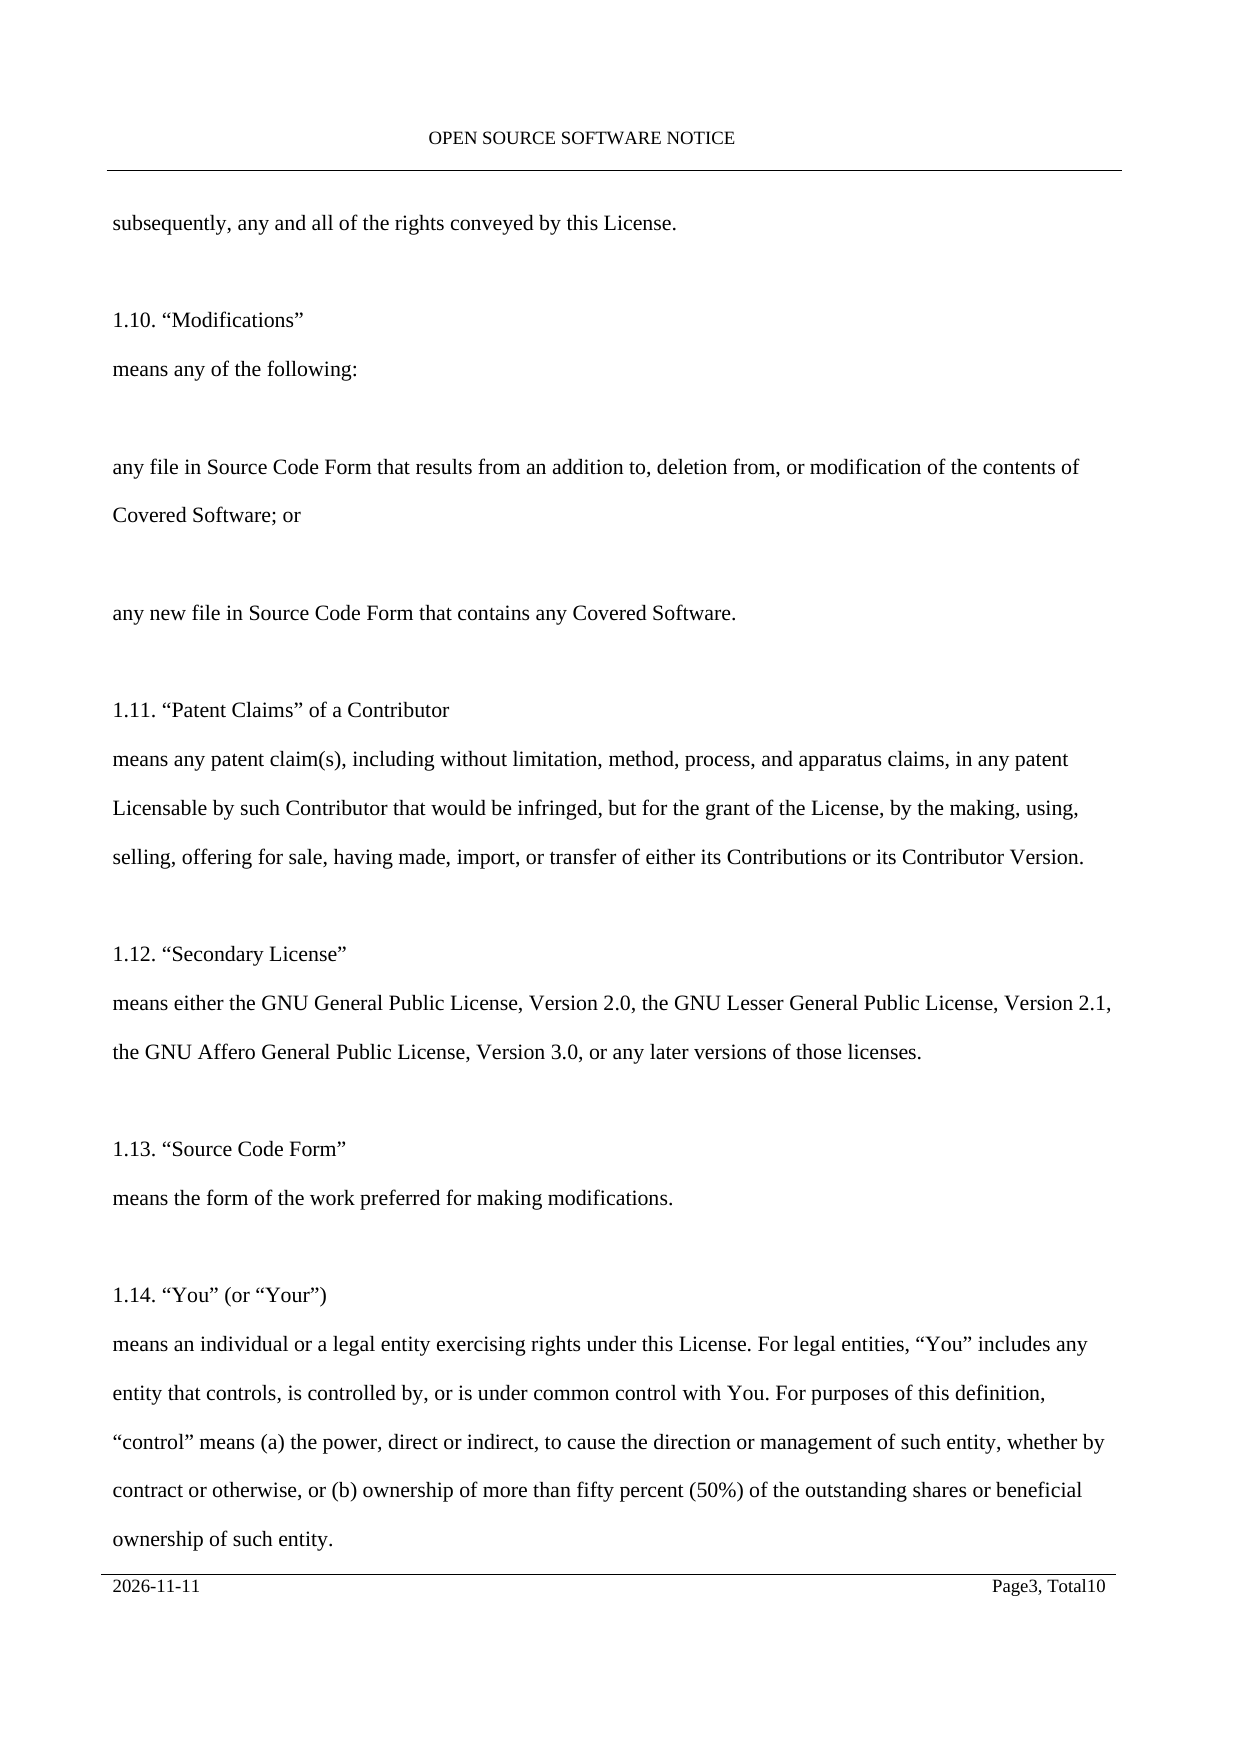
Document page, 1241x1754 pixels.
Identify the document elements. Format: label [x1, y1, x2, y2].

text [112, 206, 1128, 1555]
